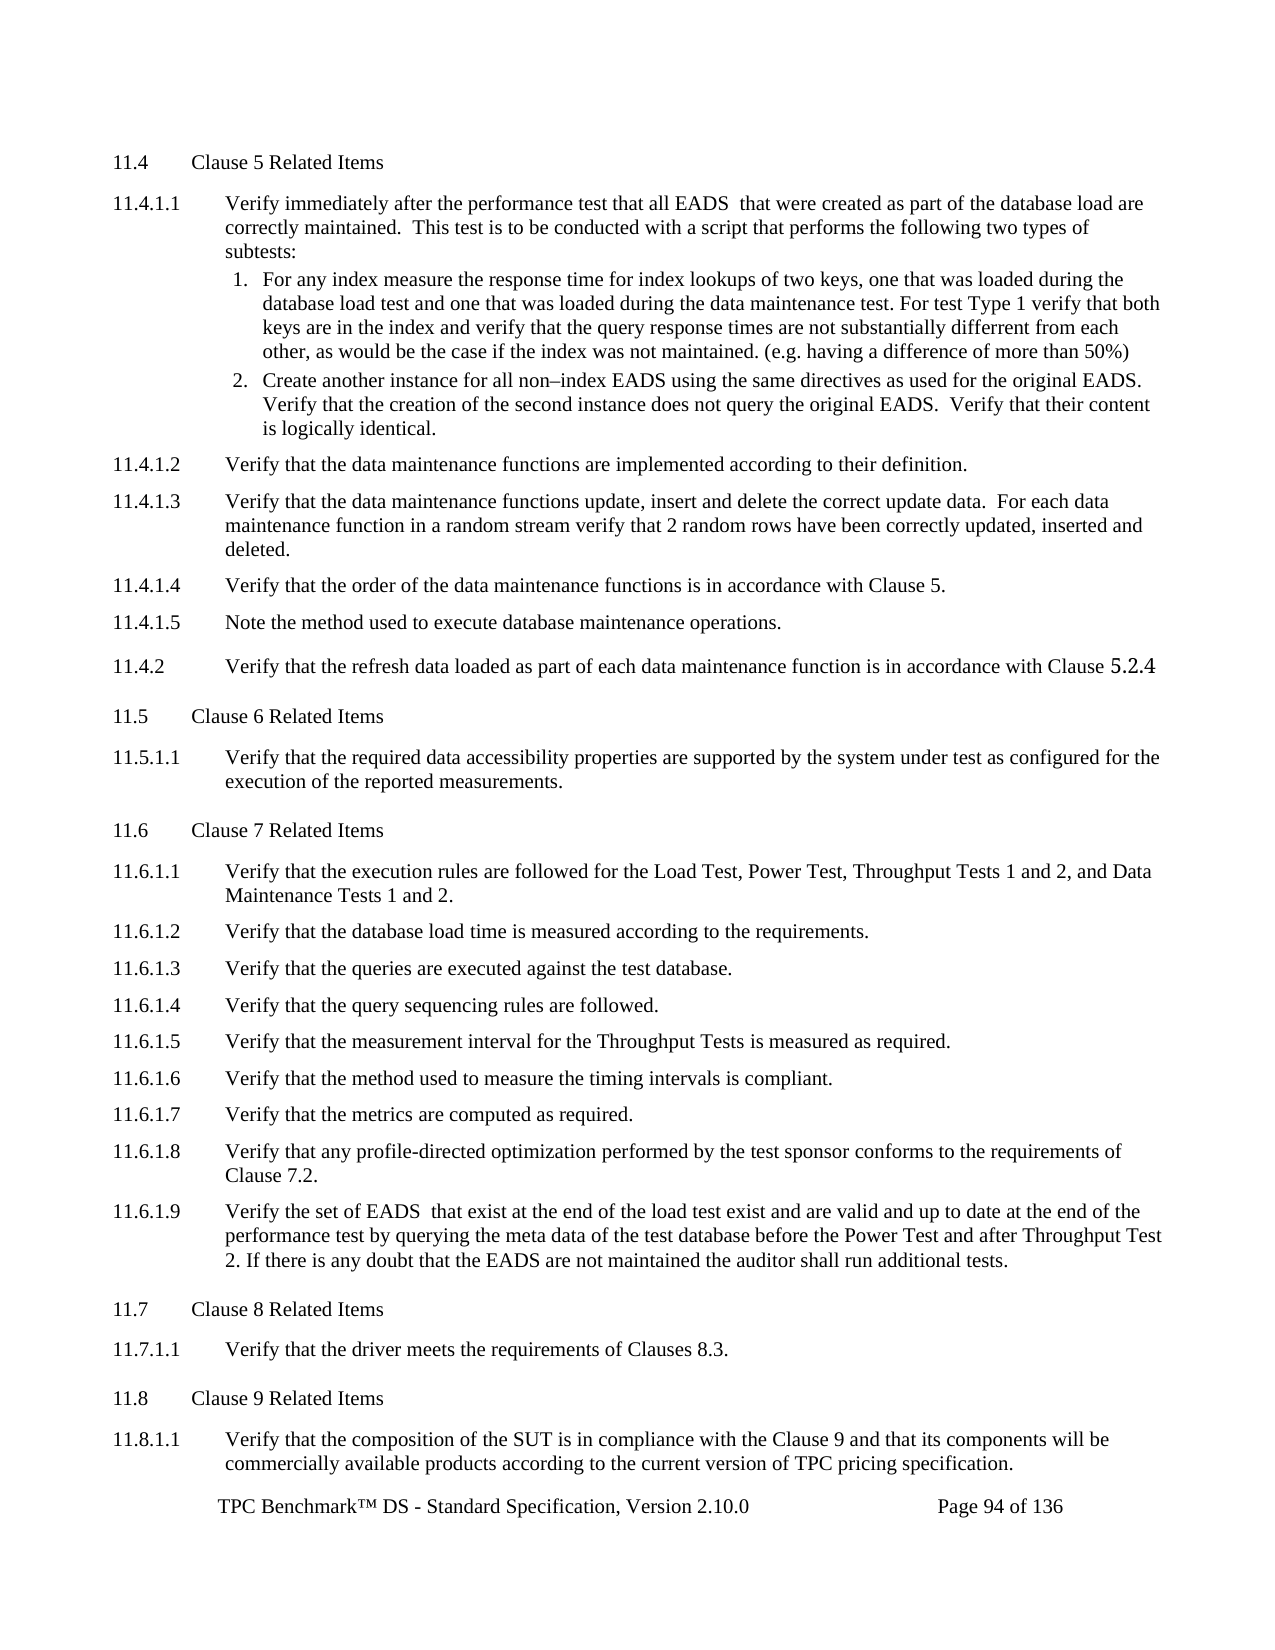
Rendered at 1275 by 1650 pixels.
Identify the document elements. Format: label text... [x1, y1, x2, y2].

text Verify that any profile-directed optimization performed by the test sponsor conforms to the requirements of Clause 7.2. [112, 1139, 1162, 1187]
text Clause 6 Related Items [112, 704, 1162, 728]
text Verify that the measurement interval for the Throughput Tests is measured as required. [112, 1029, 1162, 1053]
text Verify that the method used to measure the timing intervals is compliant. [112, 1066, 1162, 1090]
text Verify that the order of the data maintenance functions is in accordance with Clause 5. [112, 573, 1162, 597]
text Verify that the required data accessibility properties are supported by the system under test as configured for the execution of the reported measurements. [112, 745, 1162, 793]
list Create another instance for all non–index EADS using the same directives as used for the original EADS. Verify that the creation of the second instance does not query the original EADS. Verify that their content is logically identical. [232, 367, 1162, 440]
text Clause 5 Related Items [112, 150, 1162, 174]
text Clause 9 Related Items [112, 1386, 1162, 1410]
text Clause 7 Related Items [112, 818, 1162, 842]
text Verify that the composition of the SUT is in compliance with the Clause 9 and that its components will be commercially available products according to the current version of TPC pricing specification. [112, 1427, 1162, 1475]
text Clause 8 Related Items [112, 1297, 1162, 1321]
text Verify that the driver meets the requirements of Clauses 8.3. [112, 1337, 1162, 1361]
text Note the method used to execute database maintenance operations. [112, 610, 1162, 634]
text Verify the set of EADS that exist at the end of the load test exist and are valid and up to date at the end of the performance test by querying the meta data of the test database before the Power Test and after Throughput Test 2. If there is any doubt that the EADS are not maintained the auditor shall run additional tests. [112, 1199, 1162, 1272]
text Verify that the query sequencing rules are followed. [112, 992, 1162, 1017]
text Verify that the data maintenance functions are implemented according to their definition. [112, 452, 1162, 476]
text Verify that the metrics are computed as required. [112, 1102, 1162, 1126]
text Verify that the refresh data loaded as part of each data maintenance function is in accordance with Clause 5.2.4 [112, 651, 1162, 679]
text Verify that the database load time is measured according to the requirements. [112, 919, 1162, 943]
text Verify that the queries are executed against the test database. [112, 956, 1162, 980]
text Verify immediately after the performance test that all EADS that were created as part of the database load are correctly maintained. This test is to be conducted with a script that performs the following two types of subtests: [112, 191, 1162, 263]
list For any index measure the response time for index lookups of two keys, one that was loaded during the database load test and one that was loaded during the data maintenance test. For test Type 1 verify that both keys are in the index and verify that the query response times are not substantially differrent from each other, as would be the case if the index was not maintained. (e.g. having a difference of more than 50%) [232, 267, 1162, 363]
text Verify that the execution rules are followed for the Load Test, Power Test, Throughput Tests 1 and 2, and Data Maintenance Tests 1 and 2. [112, 859, 1162, 907]
text Verify that the data maintenance functions update, insert and delete the correct update data. For each data maintenance function in a random stream verify that 2 random rows have been correctly updated, inserted and deleted. [112, 489, 1162, 561]
